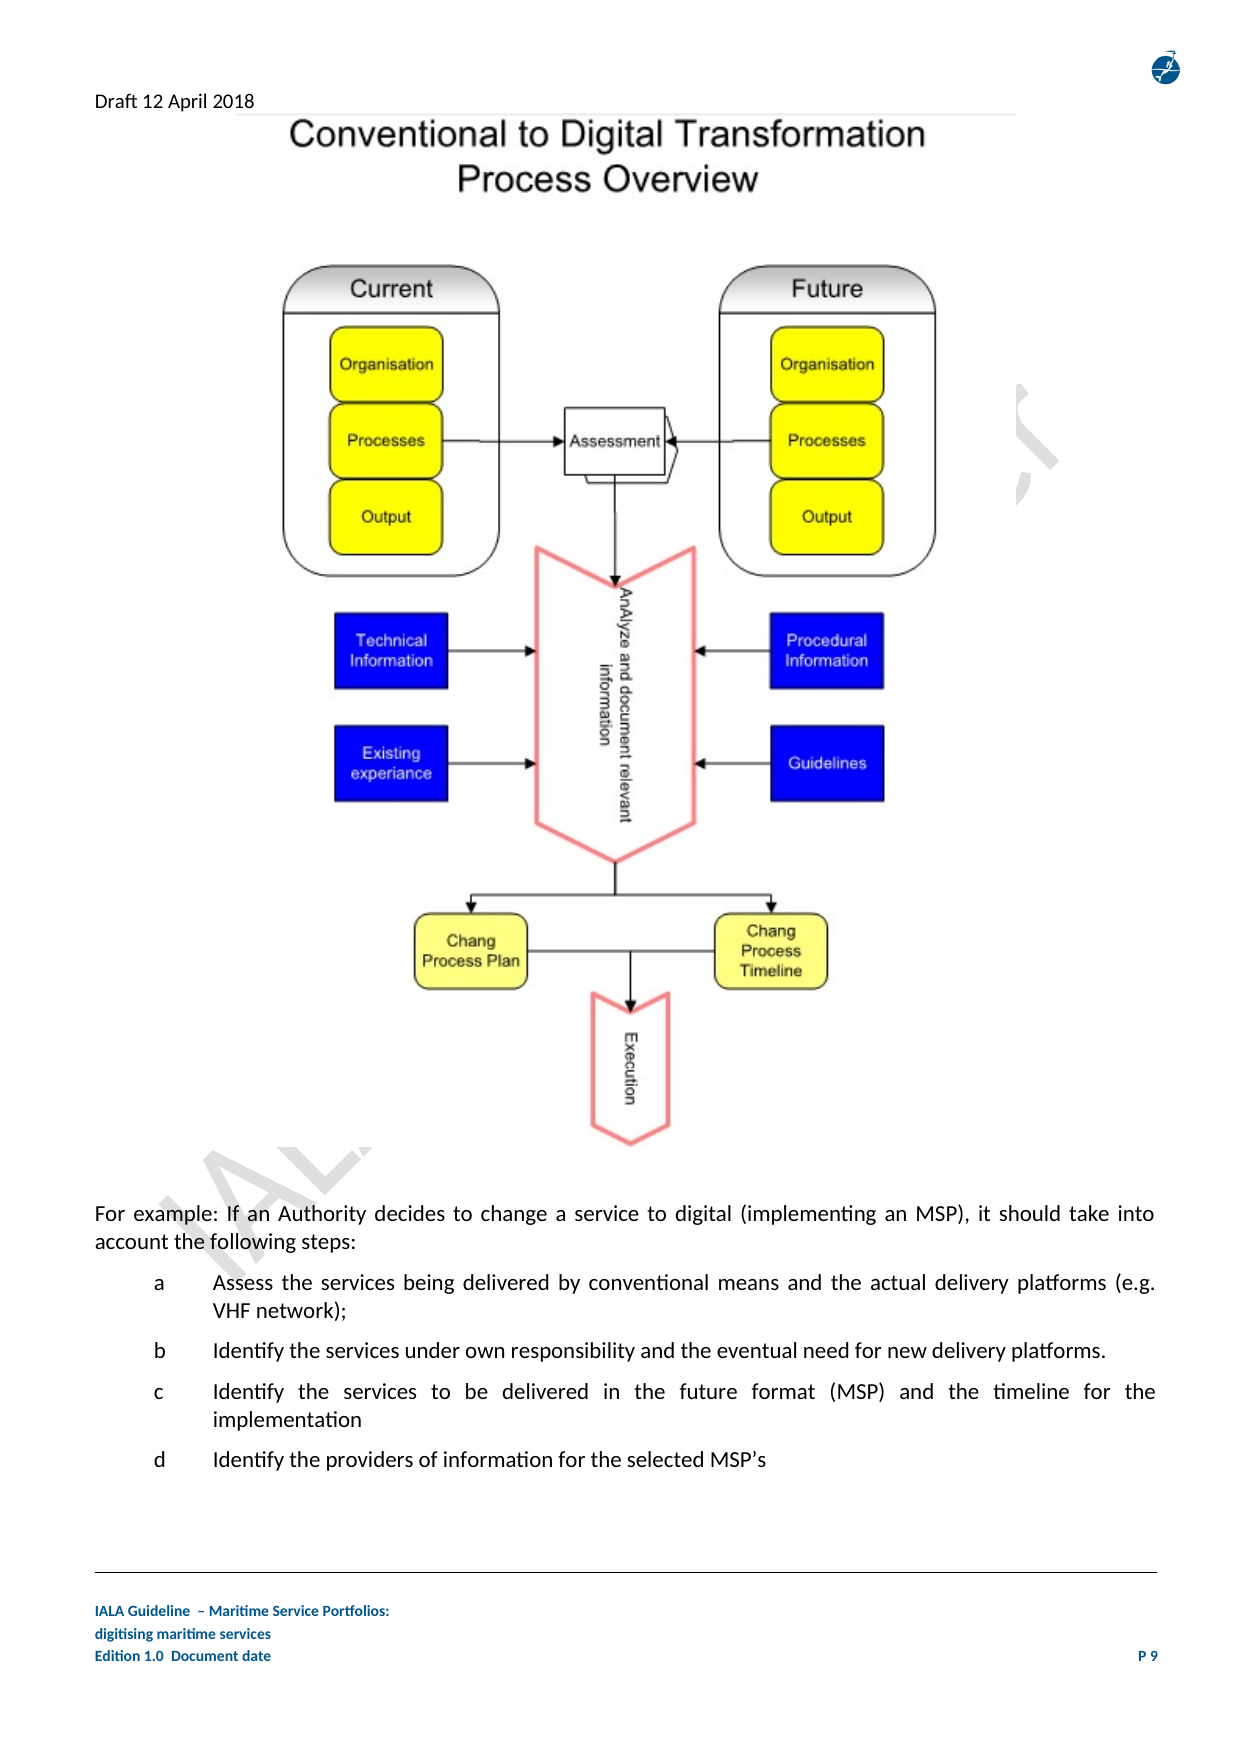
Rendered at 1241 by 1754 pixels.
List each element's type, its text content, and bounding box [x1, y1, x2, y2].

picture [236, 113, 1016, 1147]
picture [1120, 0, 1239, 119]
list Identify the services under own responsibility and the eventual need for new delivery platforms. [153, 1336, 1157, 1364]
list Identify the providers of information for the selected MSP’s [153, 1446, 1157, 1473]
list Identify the services to be delivered in the future format (MSP) and the timeline for the implementation [153, 1377, 1157, 1433]
list Assess the services being delivered by conventional means and the actual delivery platforms (e.g. VHF network); [153, 1268, 1157, 1324]
text For example: If an Authority decides to change a service to digital (implementing an MSP), it should take into account the following steps: [94, 1199, 1157, 1255]
